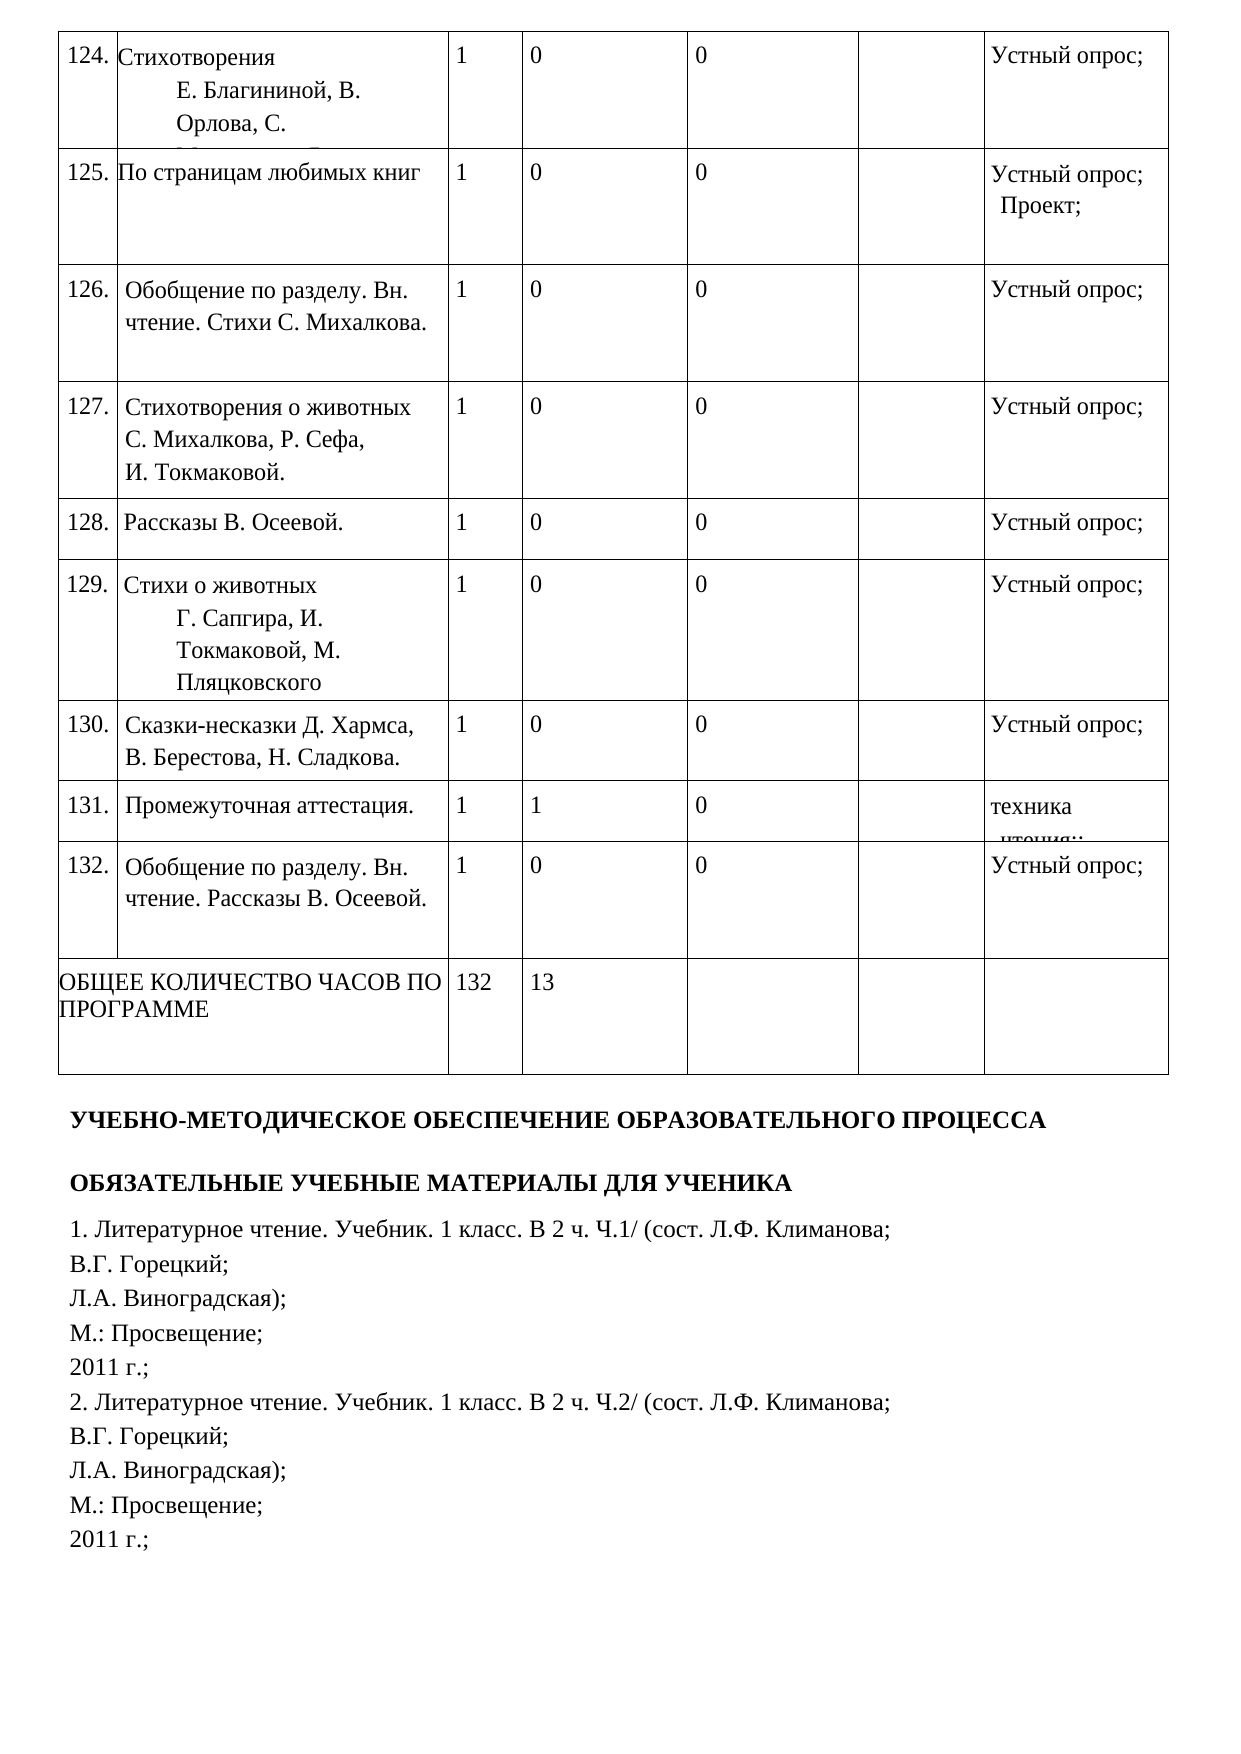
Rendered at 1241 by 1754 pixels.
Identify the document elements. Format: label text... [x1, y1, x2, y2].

table_cell 1 [449, 149, 522, 264]
table_cell 0 [688, 265, 858, 381]
table_cell 126. [59, 265, 117, 381]
table_cell 0 [688, 149, 858, 264]
table_cell 128. [59, 499, 117, 559]
table_cell Устный опрос; [985, 560, 1168, 699]
table_cell Промежуточная аттестация. [118, 781, 448, 841]
table_cell 0 [523, 701, 687, 780]
table_cell Стихотворения о животных С. Михалкова, Р. Сефа, И. Токмаковой. [118, 382, 448, 498]
table_cell [859, 701, 984, 780]
table_cell ОБЩЕЕ КОЛИЧЕСТВО ЧАСОВ ПО ПРОГРАММЕ [59, 959, 448, 1074]
table_cell [688, 959, 858, 1074]
table_cell 0 [688, 32, 858, 148]
table_cell 0 [523, 560, 687, 699]
table_cell 125. [59, 149, 117, 264]
table_cell 1 [449, 560, 522, 699]
table_cell 1 [449, 499, 522, 559]
table_cell [859, 32, 984, 148]
table_cell 0 [523, 842, 687, 958]
table_cell Обобщение по разделу. Вн. чтение. Рассказы В. Осеевой. [118, 842, 448, 958]
table_cell 124. [59, 32, 117, 148]
table_cell 1 [449, 701, 522, 780]
table_cell Устный опрос; [985, 265, 1168, 381]
table_cell 0 [523, 265, 687, 381]
table_cell Стихотворения Е. Благининой, В. Орлова, С. Михалкова, Я. Акима, Ю. Энтина. [118, 32, 448, 148]
table_cell [859, 265, 984, 381]
text ОБЯЗАТЕЛЬНЫЕ УЧЕБНЫЕ МАТЕРИАЛЫ ДЛЯ УЧЕНИКА [69, 1170, 1172, 1197]
table_cell 13 [523, 959, 687, 1074]
table_cell 1 [449, 842, 522, 958]
table_cell [859, 842, 984, 958]
table_cell [859, 382, 984, 498]
table_cell 131. [59, 781, 117, 841]
table_cell 1 [523, 781, 687, 841]
table_cell Рассказы В. Осеевой. [118, 499, 448, 559]
table_cell Устный опрос; [985, 382, 1168, 498]
table_cell Устный опрос; [985, 499, 1168, 559]
table_cell [859, 149, 984, 264]
table_cell [859, 560, 984, 699]
table_cell Устный опрос; [985, 842, 1168, 958]
table_cell Устный опрос; [985, 701, 1168, 780]
table_cell 1 [449, 781, 522, 841]
table_cell Сказки-несказки Д. Хармса, В. Берестова, Н. Сладкова. [118, 701, 448, 780]
table_cell 132. [59, 842, 117, 958]
table_cell [859, 781, 984, 841]
table_cell [859, 959, 984, 1074]
table_cell 1 [449, 382, 522, 498]
table_cell 1 [449, 32, 522, 148]
table_cell Стихи о животных Г. Сапгира, И. Токмаковой, М. Пляцковского [118, 560, 448, 699]
table_cell По страницам любимых книг [118, 149, 448, 264]
table_cell 0 [523, 149, 687, 264]
table_cell 0 [688, 781, 858, 841]
table_cell 130. [59, 701, 117, 780]
table_cell 0 [688, 382, 858, 498]
table_cell 0 [523, 382, 687, 498]
table_cell 132 [449, 959, 522, 1074]
table_cell 0 [688, 842, 858, 958]
table_cell 0 [688, 560, 858, 699]
table_cell [859, 499, 984, 559]
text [69, 1214, 902, 1553]
table_cell 0 [688, 701, 858, 780]
table_cell Устный опрос; Проект; [985, 149, 1168, 264]
table_cell Обобщение по разделу. Вн. чтение. Стихи С. Михалкова. [118, 265, 448, 381]
table_cell Устный опрос; [985, 32, 1168, 148]
table_cell 0 [688, 499, 858, 559]
text УЧЕБНО-МЕТОДИЧЕСКОЕ ОБЕСПЕЧЕНИЕ ОБРАЗОВАТЕЛЬНОГО ПРОЦЕССА [69, 1106, 1172, 1134]
table_cell 0 [523, 499, 687, 559]
table_cell 0 [523, 32, 687, 148]
table_cell 1 [449, 265, 522, 381]
table_cell [985, 959, 1168, 1074]
table_cell техника чтения;; [985, 781, 1168, 841]
table_cell 127. [59, 382, 117, 498]
table_cell 129. [59, 560, 117, 699]
